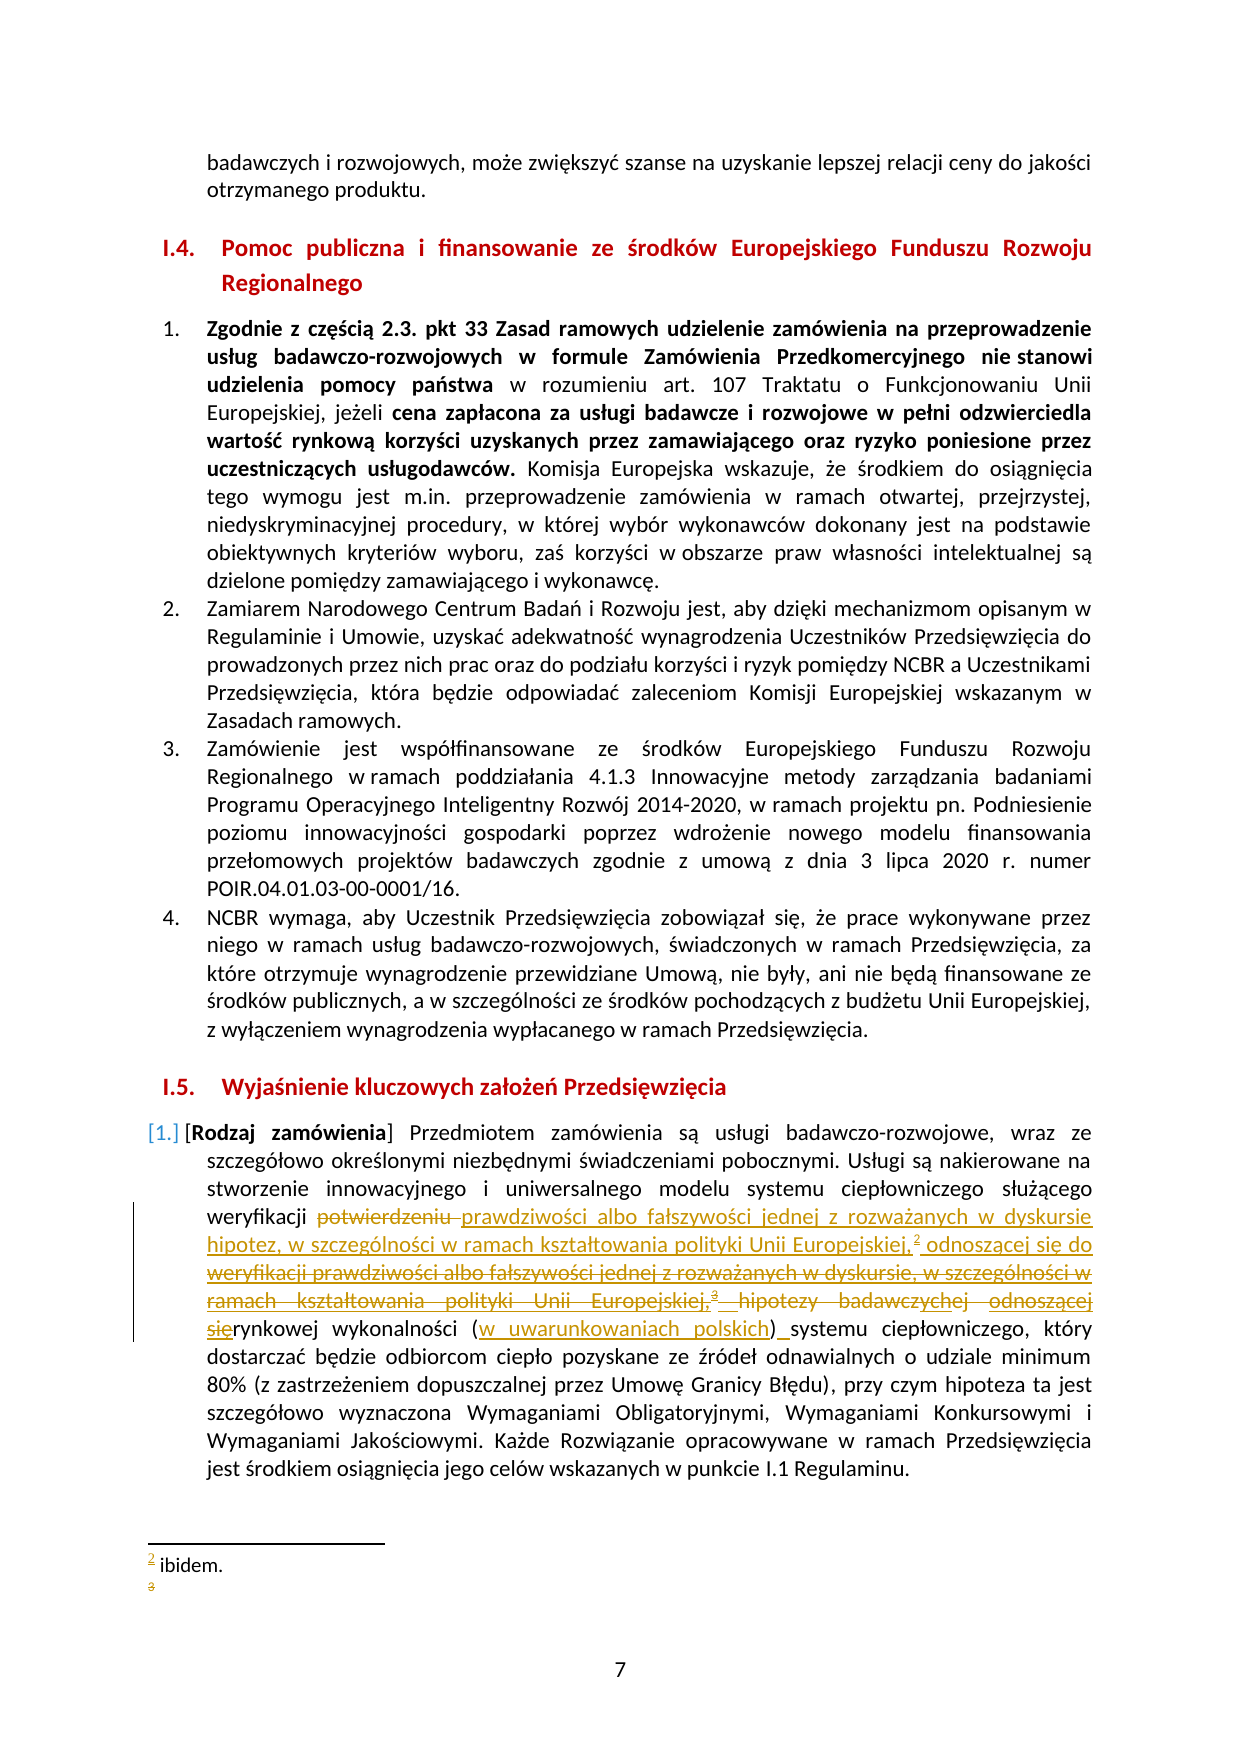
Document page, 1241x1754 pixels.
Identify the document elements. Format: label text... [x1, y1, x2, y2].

list Zamiarem Narodowego Centrum Badań i Rozwoju jest, aby dzięki mechanizmom opisanym w Regulaminie i Umowie, uzyskać adekwatność wynagrodzenia Uczestników Przedsięwzięcia do prowadzonych przez nich prac oraz do podziału korzyści i ryzyk pomiędzy NCBR a Uczestnikami Przedsięwzięcia, która będzie odpowiadać zaleceniom Komisji Europejskiej wskazanym w Zasadach ramowych. [162, 594, 1093, 734]
subtitle Pomoc publiczna i finansowanie ze środków Europejskiego Funduszu Rozwoju Regionalnego [162, 232, 1093, 297]
list Zgodnie z częścią 2.3. pkt 33 Zasad ramowych udzielenie zamówienia na przeprowadzenie usług badawczo-rozwojowych w formule Zamówienia Przedkomercyjnego nie stanowi udzielenia pomocy państwa w rozumieniu art. 107 Traktatu o Funkcjonowaniu Unii Europejskiej, jeżeli cena zapłacona za usługi badawcze i rozwojowe w pełni odzwierciedla wartość rynkową korzyści uzyskanych przez zamawiającego oraz ryzyko poniesione przez uczestniczących usługodawców. Komisja Europejska wskazuje, że środkiem do osiągnięcia tego wymogu jest m.in. przeprowadzenie zamówienia w ramach otwartej, przejrzystej, niedyskryminacyjnej procedury, w której wybór wykonawców dokonany jest na podstawie obiektywnych kryteriów wyboru, zaś korzyści w obszarze praw własności intelektualnej są dzielone pomiędzy zamawiającego i wykonawcę. [162, 314, 1093, 594]
list NCBR wymaga, aby Uczestnik Przedsięwzięcia zobowiązał się, że prace wykonywane przez niego w ramach usług badawczo-rozwojowych, świadczonych w ramach Przedsięwzięcia, za które otrzymuje wynagrodzenie przewidziane Umową, nie były, ani nie będą finansowane ze środków publicznych, a w szczególności ze środków pochodzących z budżetu Unii Europejskiej, z wyłączeniem wynagrodzenia wypłacanego w ramach Przedsięwzięcia. [162, 903, 1093, 1043]
list Zamówienie jest współfinansowane ze środków Europejskiego Funduszu Rozwoju Regionalnego w ramach poddziałania 4.1.3 Innowacyjne metody zarządzania badaniami Programu Operacyjnego Inteligentny Rozwój 2014-2020, w ramach projektu pn. Podniesienie poziomu innowacyjności gospodarki poprzez wdrożenie nowego modelu finansowania przełomowych projektów badawczych zgodnie z umową z dnia 3 lipca 2020 r. numer POIR.04.01.03-00-0001/16. [162, 734, 1093, 903]
subtitle Wyjaśnienie kluczowych założeń Przedsięwzięcia [162, 1071, 1093, 1101]
list [Rodzaj zamówienia] Przedmiotem zamówienia są usługi badawczo-rozwojowe, wraz ze szczegółowo określonymi niezbędnymi świadczeniami pobocznymi. Usługi są nakierowane na stworzenie innowacyjnego i uniwersalnego modelu systemu ciepłowniczego służącego weryfikacji rynkowej wykonalności ()systemu ciepłowniczego, który dostarczać będzie odbiorcom ciepło pozyskane ze źródeł odnawialnych o udziale minimum 80% (z zastrzeżeniem dopuszczalnej przez Umowę Granicy Błędu), przy czym hipoteza ta jest szczegółowo wyznaczona Wymaganiami Obligatoryjnymi, Wymaganiami Konkursowymi i Wymaganiami Jakościowymi. Każde Rozwiązanie opracowywane w ramach Przedsięwzięcia jest środkiem osiągnięcia jego celów wskazanych w punkcie 1.1 Regulaminu. [148, 1118, 1093, 1482]
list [162, 148, 1093, 204]
